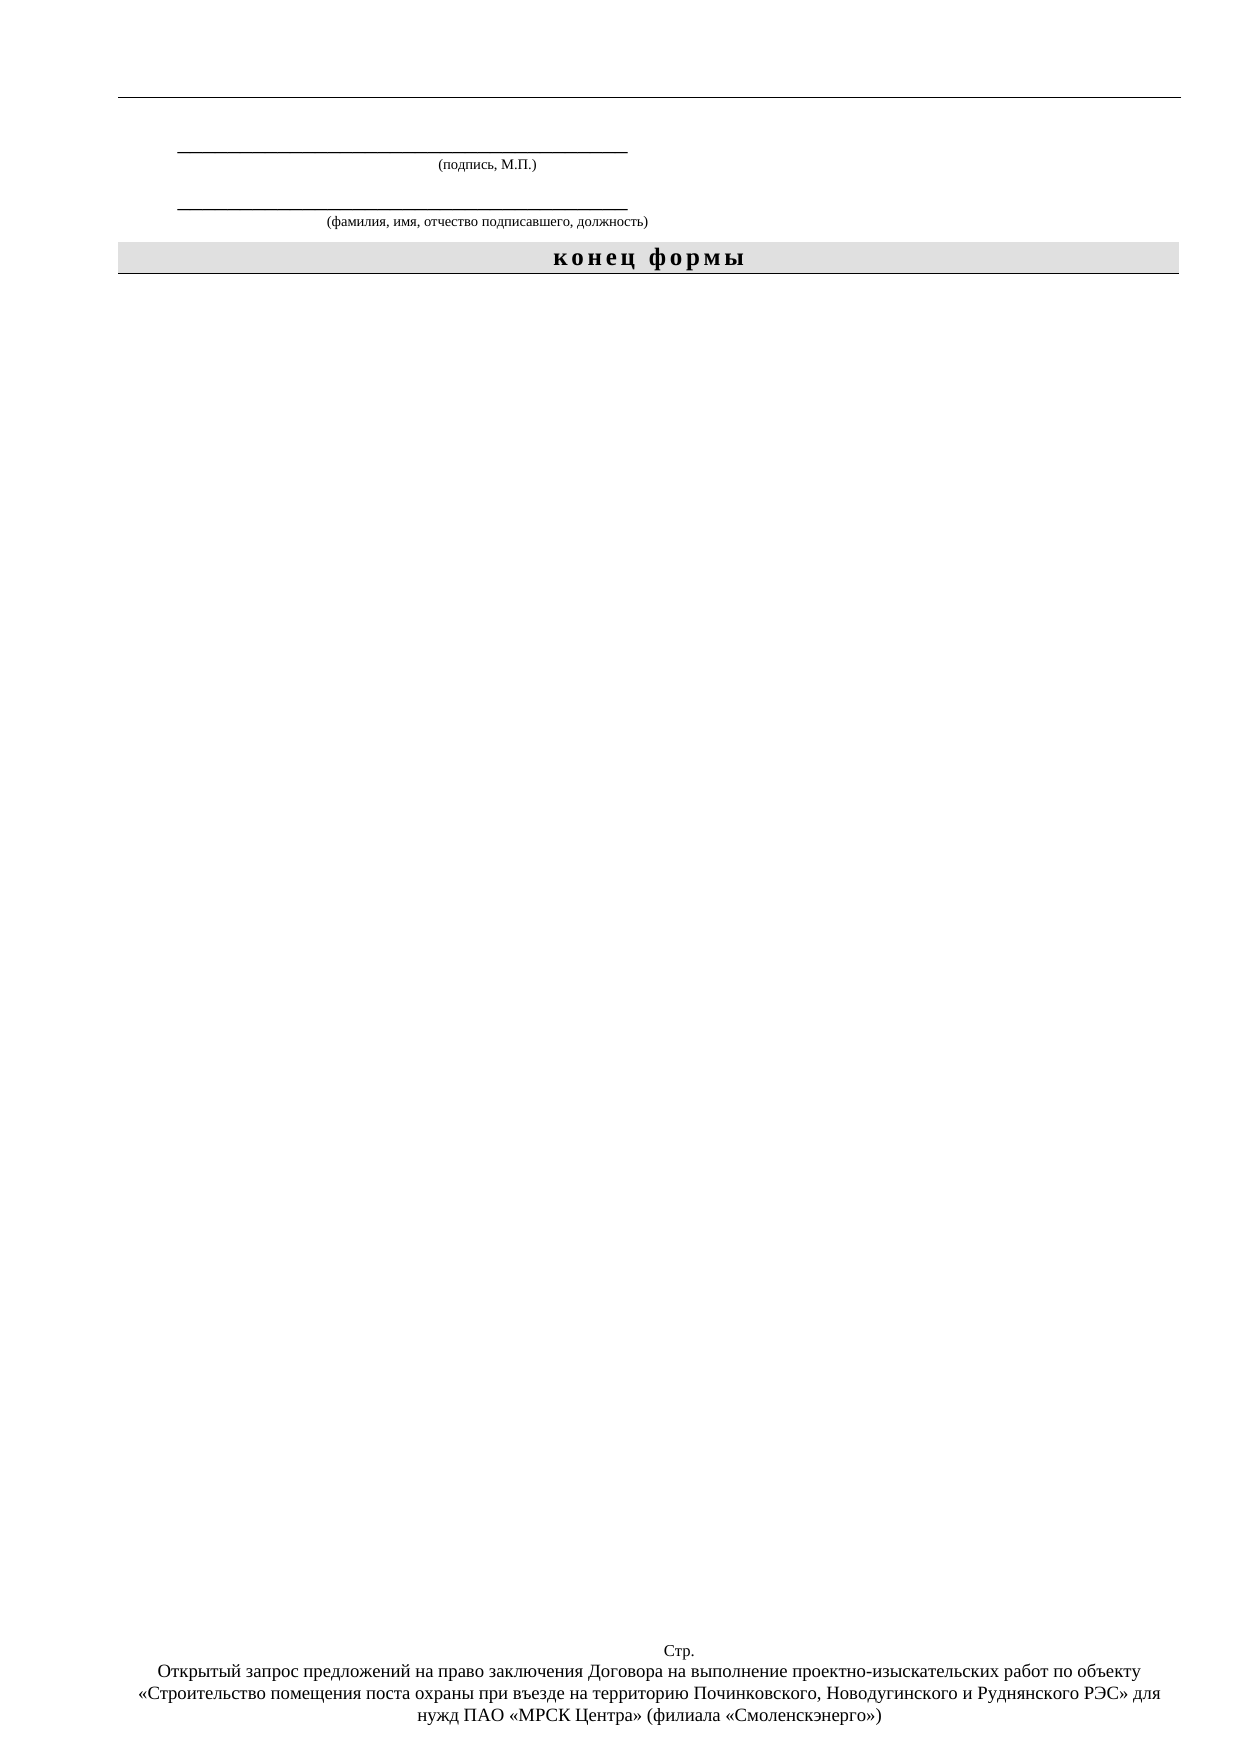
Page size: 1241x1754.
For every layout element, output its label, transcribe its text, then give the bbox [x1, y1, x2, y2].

text (подпись, М.П.) [118, 156, 797, 184]
text конец формы [118, 242, 1179, 273]
text ____________________________________ [118, 184, 1181, 213]
text ____________________________________ [118, 127, 1181, 156]
text (фамилия, имя, отчество подписавшего, должность) [118, 213, 797, 242]
